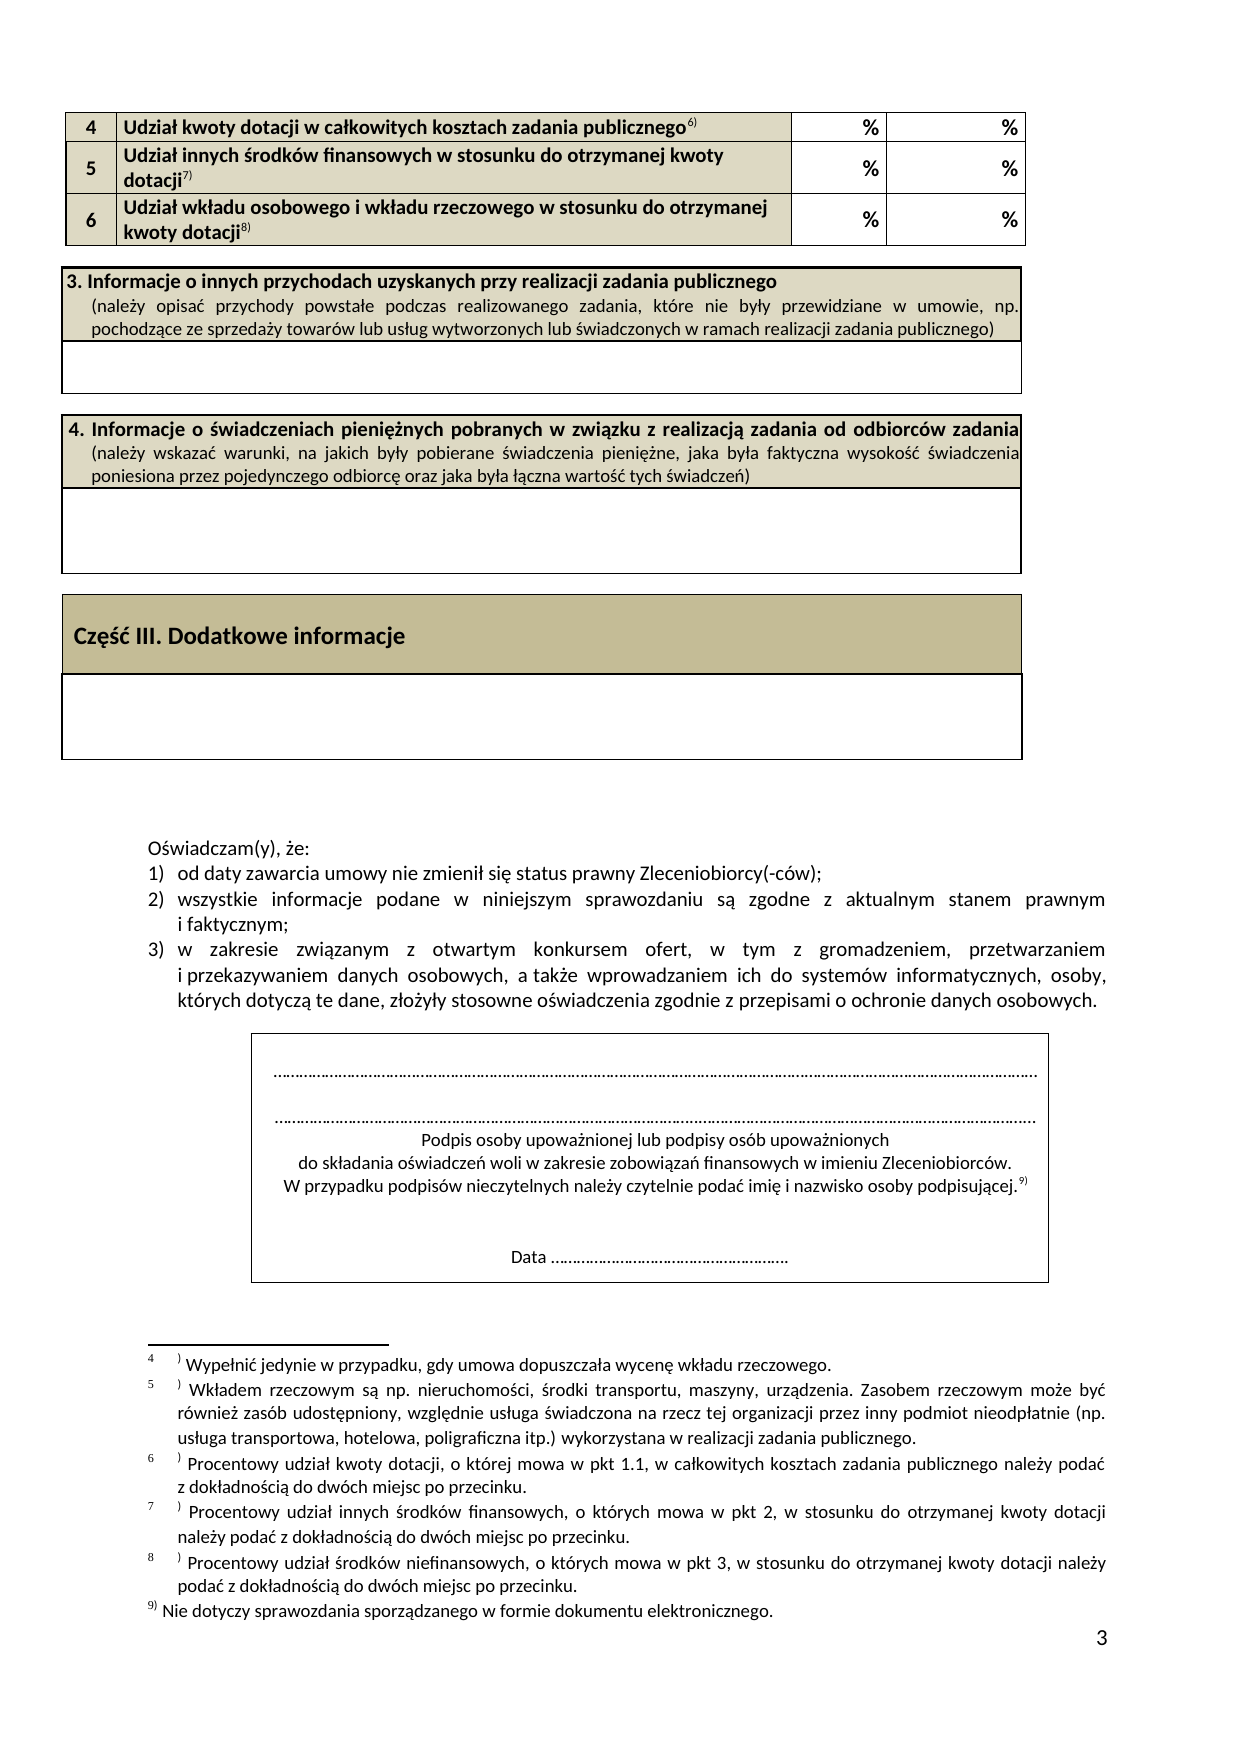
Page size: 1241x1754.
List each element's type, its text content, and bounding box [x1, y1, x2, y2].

table_cell [63, 675, 1021, 758]
table_cell Udział kwoty dotacji w całkowitych kosztach zadania publicznego) [117, 113, 791, 141]
table_cell % [792, 194, 886, 245]
table_cell % [887, 194, 1025, 245]
table_cell 5 [67, 142, 116, 193]
table_cell Udział innych środków finansowych w stosunku do otrzymanej kwoty dotacji) [117, 142, 791, 193]
table_header …………………………………………………………………………………………………………………………………………………………… ……………………………………………………………………………………..…………………………………………………………………... Podpis osoby upoważnionej lub podpisy osób upoważnionych do składania oświadczeń woli w zakresie zobowiązań finansowych w imieniu Zleceniobiorców. W przypadku podpisów nieczytelnych należy czytelnie podać imię i nazwisko osoby podpisującej.) Data ………………………………………………. [252, 1034, 1048, 1282]
table_header 4. Informacje o świadczeniach pieniężnych pobranych w związku z realizacją zadania od odbiorców zadania (należy wskazać warunki, na jakich były pobierane świadczenia pieniężne, jaka była faktyczna wysokość świadczenia poniesiona przez pojedynczego odbiorcę oraz jaka była łączna wartość tych świadczeń) [63, 416, 1020, 487]
table_cell [63, 489, 1020, 572]
table_cell % [887, 113, 1025, 141]
table_cell 6 [67, 194, 116, 245]
table_header Część III. Dodatkowe informacje [63, 595, 1021, 673]
table_cell % [887, 142, 1025, 193]
text 2) wszystkie informacje podane w niniejszym sprawozdaniu są zgodne z aktualnym stanem prawnym i faktycznym; [148, 886, 1107, 937]
table_header 3. Informacje o innych przychodach uzyskanych przy realizacji zadania publicznego (należy opisać przychody powstałe podczas realizowanego zadania, które nie były przewidziane w umowie, np. pochodzące ze sprzedaży towarów lub usług wytworzonych lub świadczonych w ramach realizacji zadania publicznego) [63, 269, 1020, 340]
table_cell Udział wkładu osobowego i wkładu rzeczowego w stosunku do otrzymanej kwoty dotacji) [117, 194, 791, 245]
text 1) od daty zawarcia umowy nie zmienił się status prawny Zleceniobiorcy(-ców); [148, 860, 1107, 886]
text 3) w zakresie związanym z otwartym konkursem ofert, w tym z gromadzeniem, przetwarzaniem i przekazywaniem danych osobowych, a także wprowadzaniem ich do systemów informatycznych, osoby, których dotyczą te dane, złożyły stosowne oświadczenia zgodnie z przepisami o ochronie danych osobowych. [148, 937, 1107, 1013]
table_cell % [792, 113, 886, 141]
text Oświadczam(y), że: [148, 835, 1107, 860]
table_cell 4 [66, 113, 116, 141]
table_cell % [792, 142, 886, 193]
table_cell [63, 342, 1021, 393]
